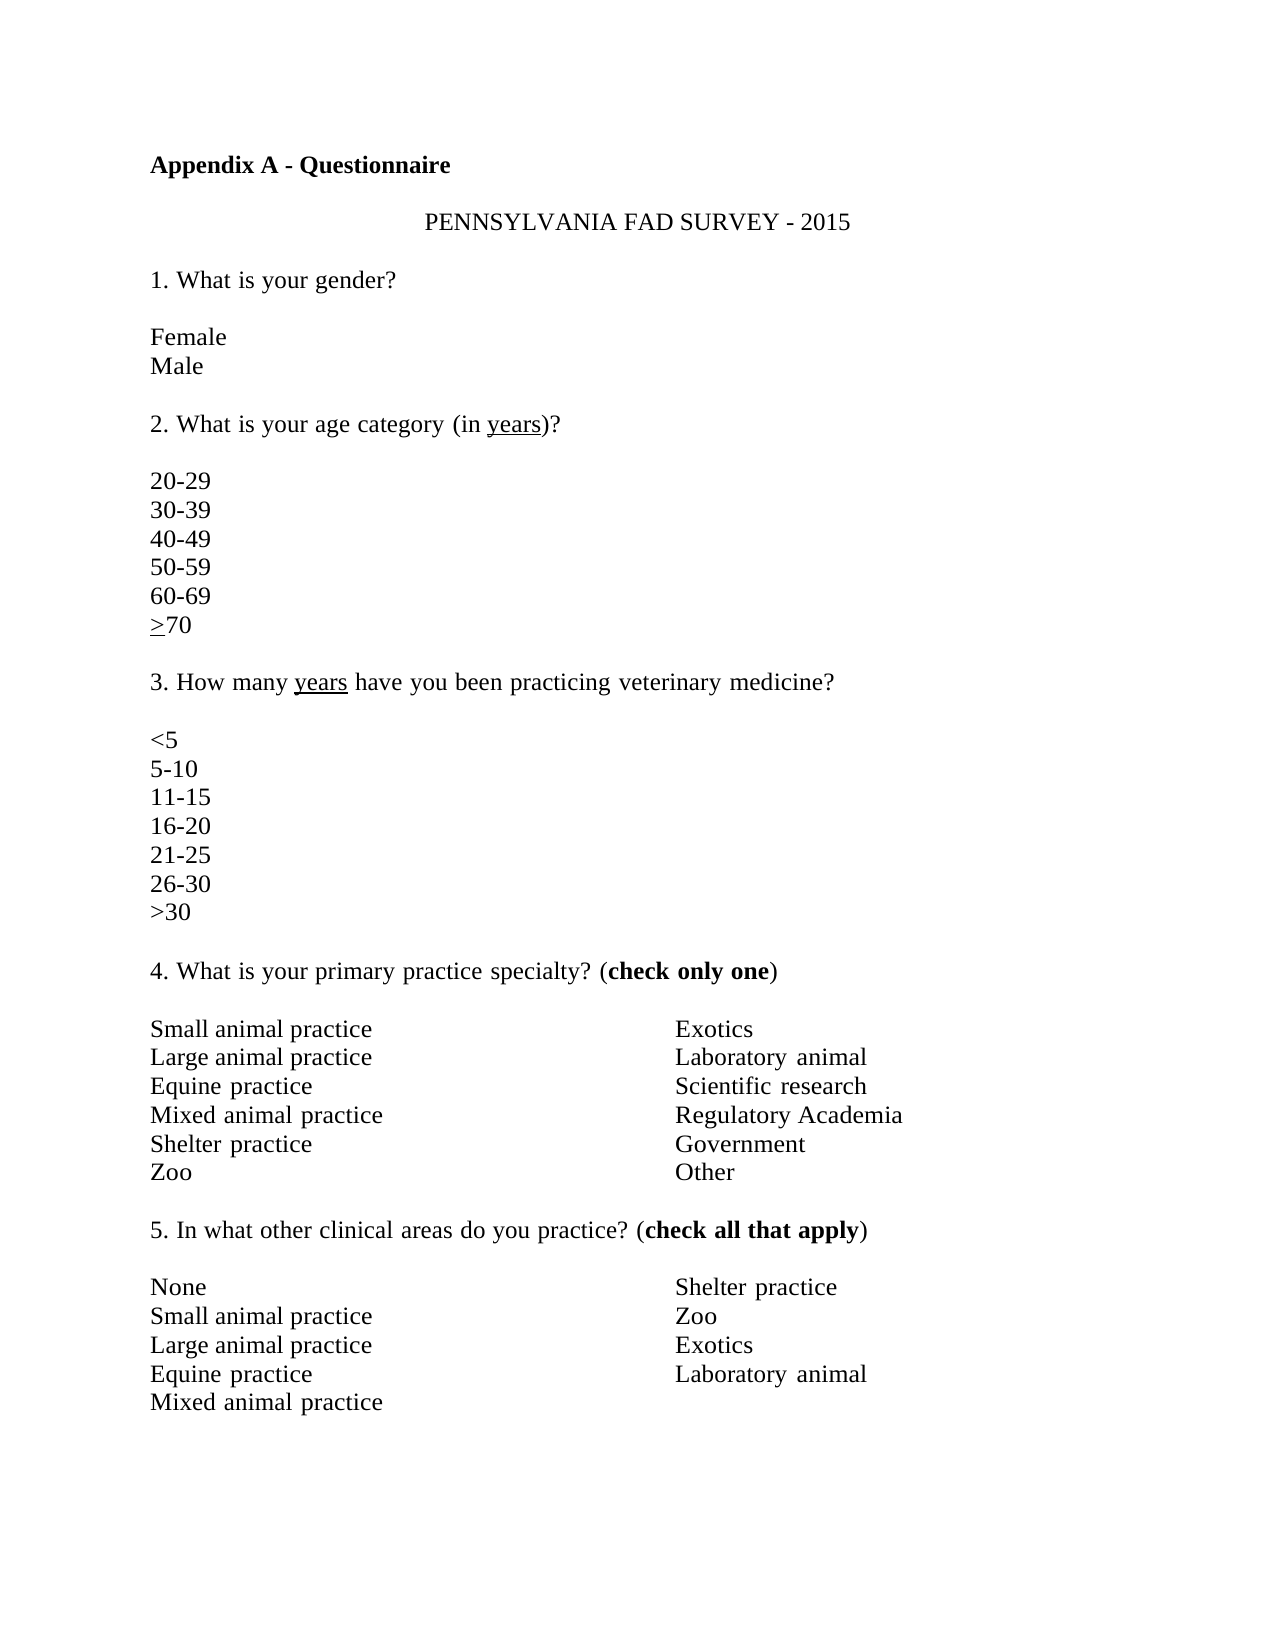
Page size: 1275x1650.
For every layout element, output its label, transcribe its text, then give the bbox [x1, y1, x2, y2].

text 40-49 [150, 524, 1125, 552]
text Government [675, 1129, 1125, 1157]
text >70 [150, 610, 1125, 639]
text Regulatory Academia [675, 1100, 1125, 1129]
text Large animal practice [150, 1042, 600, 1071]
text Other [675, 1157, 1125, 1186]
text Shelter practice [150, 1129, 600, 1157]
text Equine practice [150, 1359, 600, 1387]
text Mixed animal practice [150, 1100, 600, 1129]
text 11-15 [150, 782, 1125, 811]
text Male [150, 351, 1125, 380]
text Small animal practice [150, 1301, 600, 1330]
text 5-10 [150, 754, 1125, 782]
text 16-20 [150, 811, 1125, 840]
text Laboratory animal [675, 1359, 1125, 1387]
text 26-30 [150, 869, 1125, 897]
text 1. What is your gender? [150, 265, 1125, 294]
text 60-69 [150, 581, 1125, 610]
text Equine practice [150, 1071, 600, 1100]
text 2. What is your age category (in years)? [150, 409, 1125, 437]
text Small animal practice [150, 1014, 600, 1042]
text Appendix A - Questionnaire [150, 150, 1125, 179]
text >30 [150, 897, 1125, 926]
text 50-59 [150, 552, 1125, 581]
text 3. How many years have you been practicing veterinary medicine? [150, 667, 1125, 696]
text Exotics [675, 1014, 1125, 1042]
text Zoo [675, 1301, 1125, 1330]
text 30-39 [150, 495, 1125, 524]
text 5. In what other clinical areas do you practice? (check all that apply) [150, 1215, 1125, 1244]
text Exotics [675, 1330, 1125, 1359]
text Mixed animal practice [150, 1387, 600, 1416]
text Female [150, 322, 1125, 351]
text Laboratory animal [675, 1042, 1125, 1071]
text PENNSYLVANIA FAD SURVEY - 2015 [150, 207, 1125, 236]
text 20-29 [150, 466, 1125, 495]
text Scientific research [675, 1071, 1125, 1100]
text Shelter practice [675, 1272, 1125, 1301]
text 4. What is your primary practice specialty? (check only one) [150, 955, 1125, 985]
text Large animal practice [150, 1330, 600, 1359]
text None [150, 1272, 600, 1301]
text <5 [150, 725, 1125, 754]
text Zoo [150, 1157, 600, 1186]
text 21-25 [150, 840, 1125, 869]
